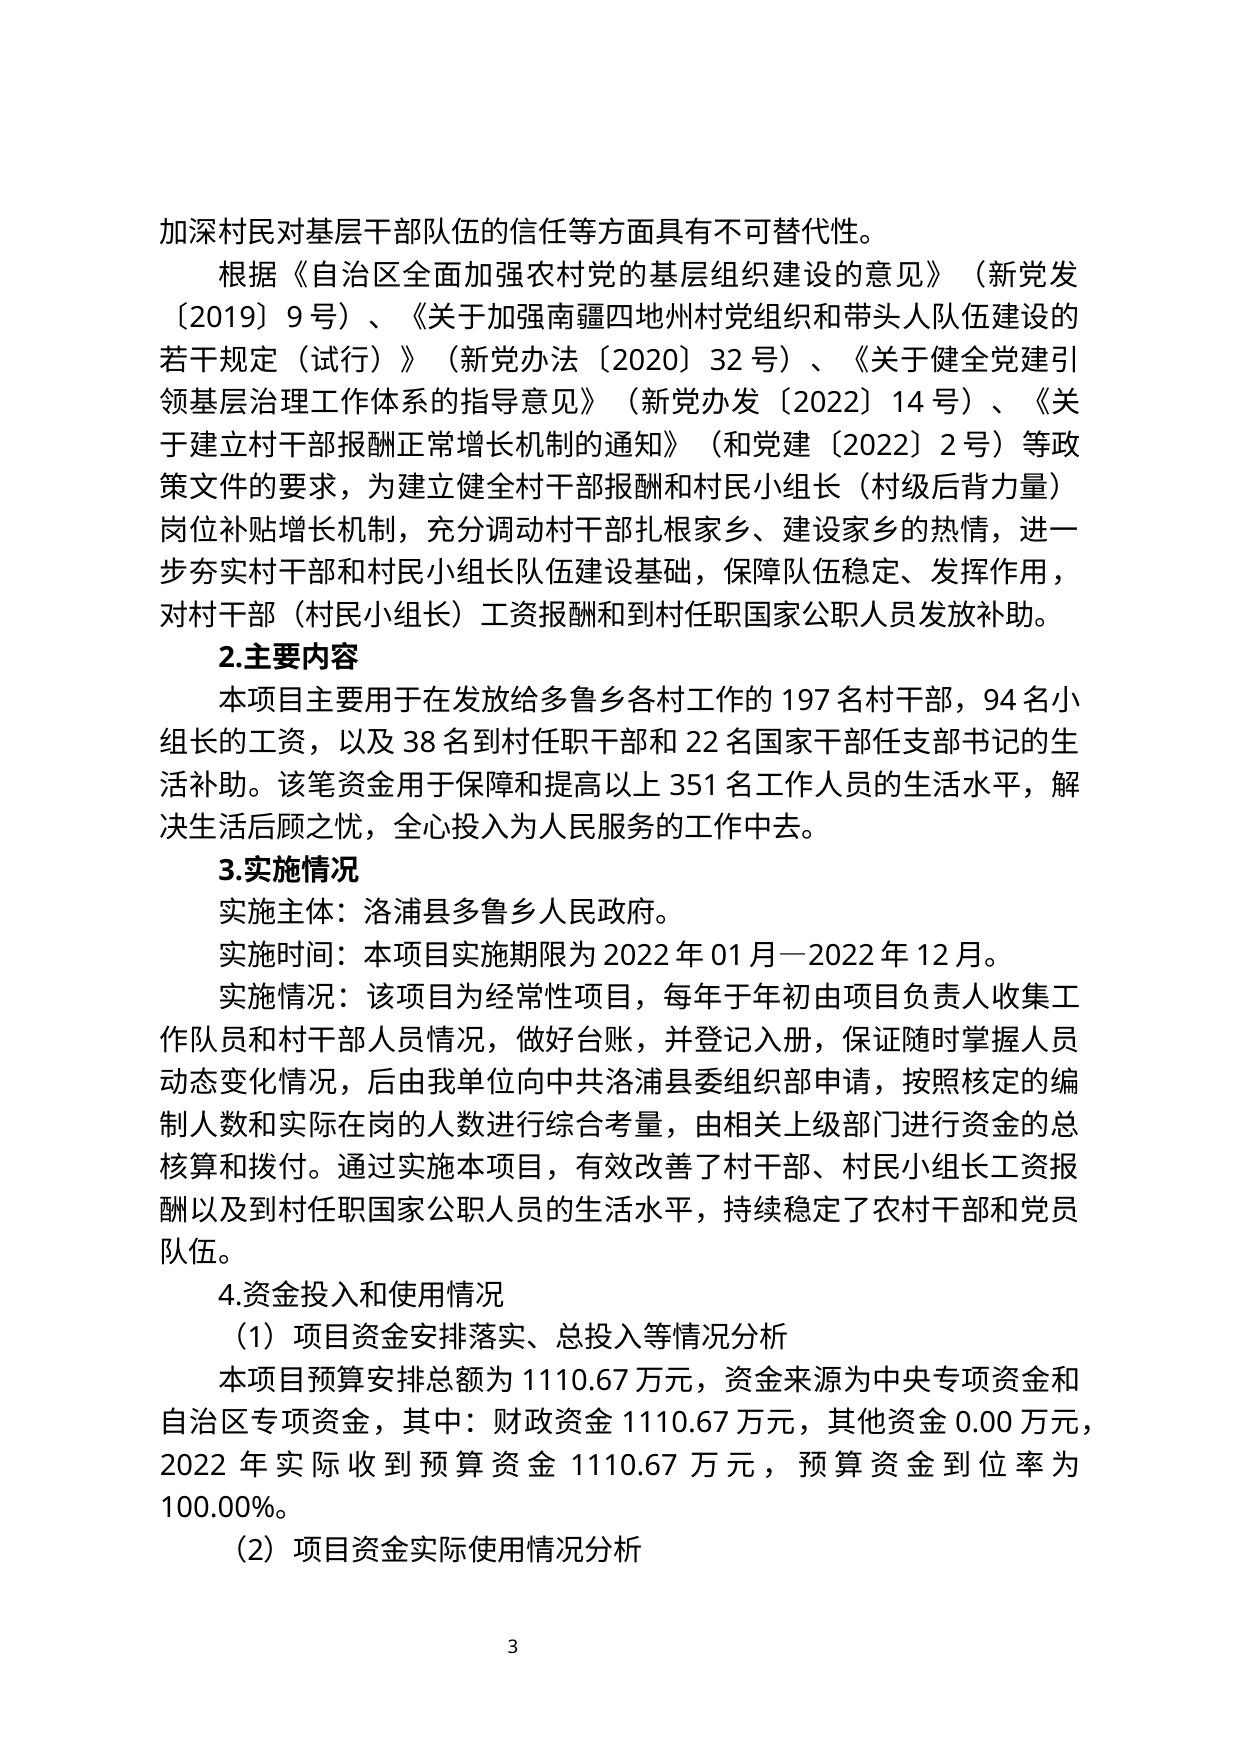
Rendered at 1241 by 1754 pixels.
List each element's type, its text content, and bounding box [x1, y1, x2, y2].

text 根据《自治区全面加强农村党的基层组织建设的意见》（新党发〔2019〕9号）、《关于加强南疆四地州村党组织和带头人队伍建设的若干规定（试行）》（新党办法〔2020〕32号）、《关于健全党建引领基层治理工作体系的指导意见》（新党办发〔2022〕14号）、《关于建立村干部报酬正常增长机制的通知》（和党建〔2022〕2号）等政策文件的要求，为建立健全村干部报酬和村民小组长（村级后背力量）岗位补贴增长机制，充分调动村干部扎根家乡、建设家乡的热情，进一步夯实村干部和村民小组长队伍建设基础，保障队伍稳定、发挥作用，对村干部（村民小组长）工资报酬和到村任职国家公职人员发放补助。 [159, 251, 1081, 634]
list 实施情况：该项目为经常性项目，每年于年初由项目负责人收集工作队员和村干部人员情况，做好台账，并登记入册，保证随时掌握人员动态变化情况，后由我单位向中共洛浦县委组织部申请，按照核定的编制人数和实际在岗的人数进行综合考量，由相关上级部门进行资金的总核算和拨付。通过实施本项目，有效改善了村干部、村民小组长工资报酬以及到村任职国家公职人员的生活水平，持续稳定了农村干部和党员队伍。 [159, 974, 1081, 1271]
subtitle 3.实施情况 [159, 846, 1081, 889]
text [159, 209, 1081, 251]
subtitle 2.主要内容 [159, 634, 1081, 676]
text 实施时间：本项目实施期限为2022年01月—2022年12月。 [159, 931, 1081, 974]
text 本项目主要用于在发放给多鲁乡各村工作的197名村干部，94名小组长的工资，以及38名到村任职干部和22名国家干部任支部书记的生活补助。该笔资金用于保障和提高以上351名工作人员的生活水平，解决生活后顾之忧，全心投入为人民服务的工作中去。 [159, 676, 1081, 846]
text 4.资金投入和使用情况 [159, 1271, 1081, 1314]
text 实施主体：洛浦县多鲁乡人民政府。 [159, 889, 1081, 931]
text （1）项目资金安排落实、总投入等情况分析 [159, 1314, 1081, 1356]
text 本项目预算安排总额为1110.67万元，资金来源为中央专项资金和自治区专项资金，其中：财政资金1110.67万元，其他资金0.00万元，2022年实际收到预算资金1110.67万元，预算资金到位率为100.00%。 [159, 1356, 1081, 1526]
text （2）项目资金实际使用情况分析 [159, 1526, 1081, 1569]
